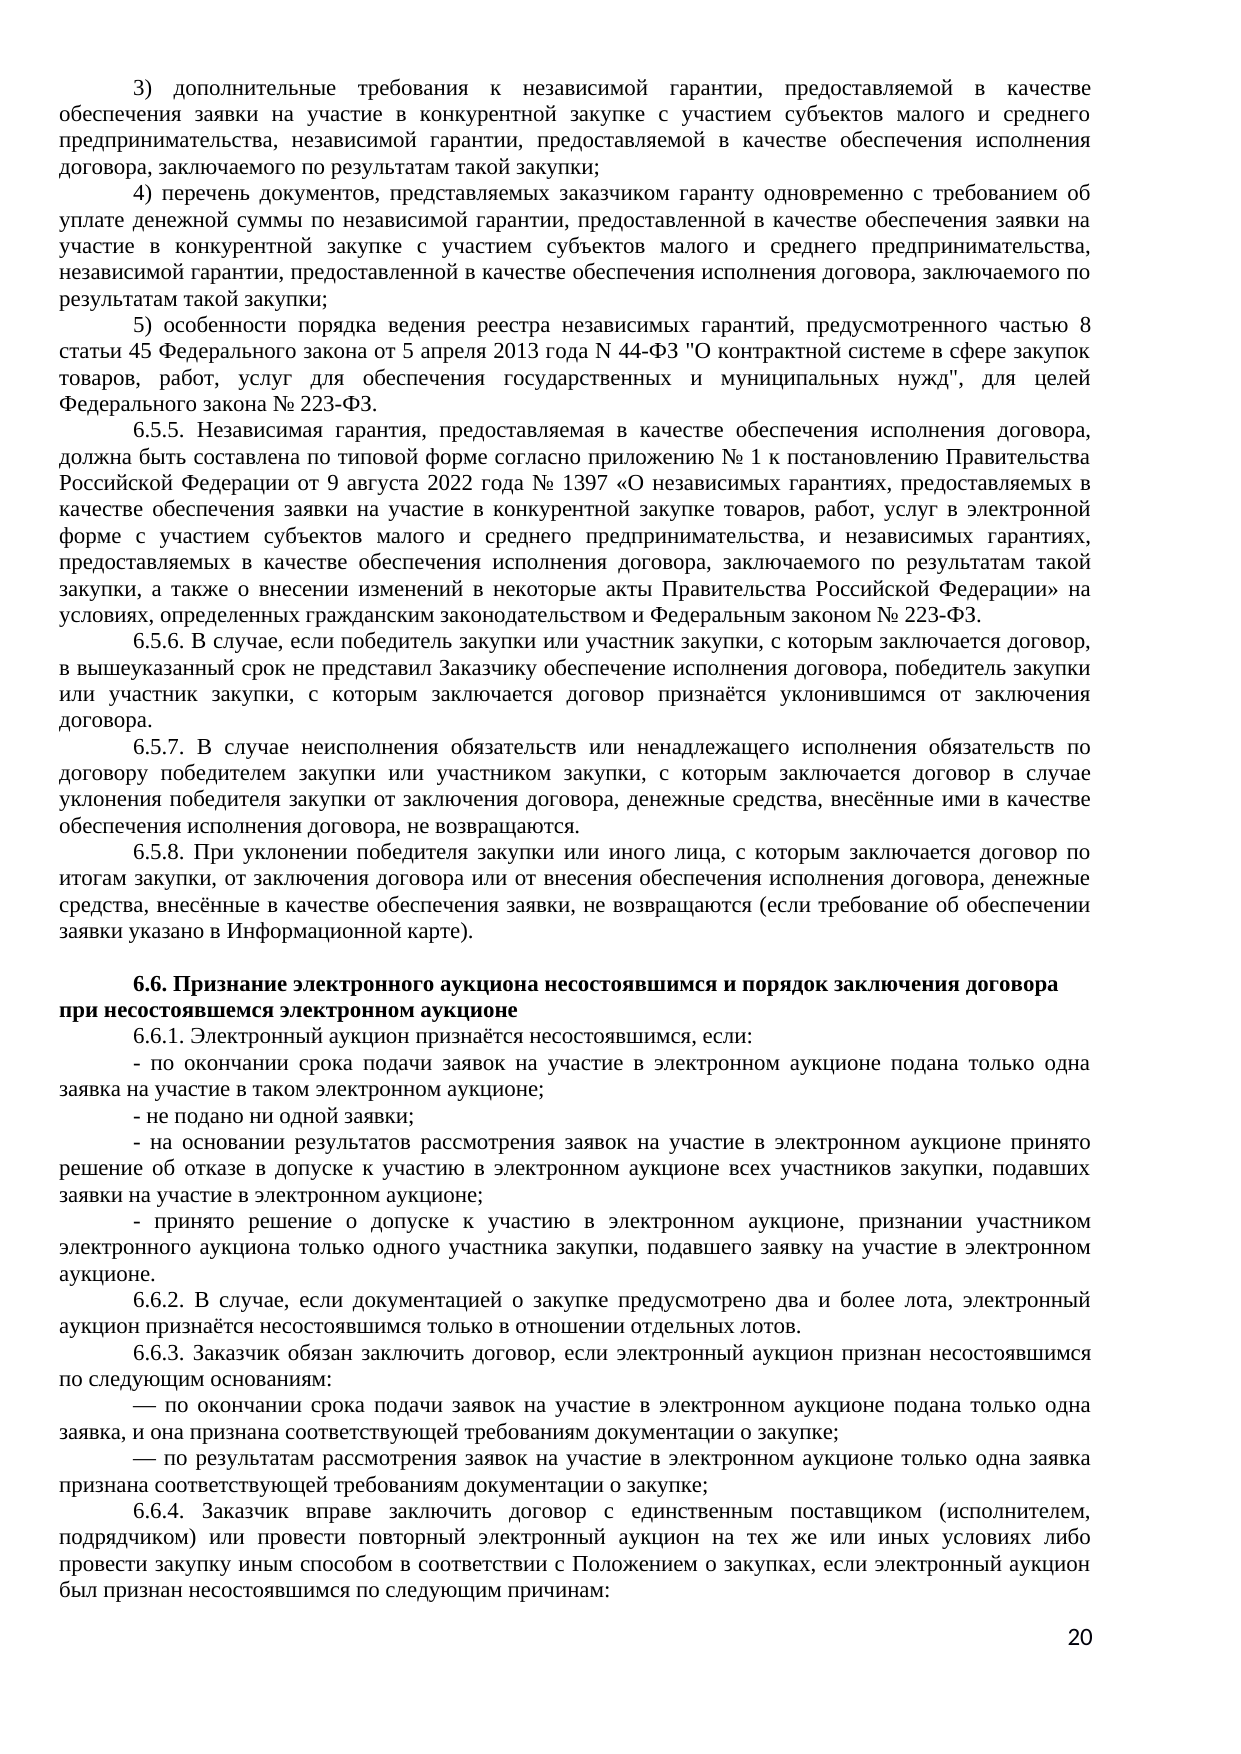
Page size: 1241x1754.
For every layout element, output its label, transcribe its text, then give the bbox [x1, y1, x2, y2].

text — по результатам рассмотрения заявок на участие в электронном аукционе только одна заявка признана соответствующей требованиям документации о закупке; [59, 1444, 1092, 1497]
text 3) дополнительные требования к независимой гарантии, предоставляемой в качестве обеспечения заявки на участие в конкурентной закупке с участием субъектов малого и среднего предпринимательства, независимой гарантии, предоставляемой в качестве обеспечения исполнения договора, заключаемого по результатам такой закупки; [59, 74, 1092, 179]
text — по окончании срока подачи заявок на участие в электронном аукционе подана только одна заявка, и она признана соответствующей требованиям документации о закупке; [59, 1392, 1092, 1444]
text 6.6.4. Заказчик вправе заключить договор с единственным поставщиком (исполнителем, подрядчиком) или провести повторный электронный аукцион на тех же или иных условиях либо провести закупку иным способом в соответствии с Положением о закупках, если электронный аукцион был признан несостоявшимся по следующим причинам: [59, 1497, 1092, 1602]
text 6.6.3. Заказчик обязан заключить договор, если электронный аукцион признан несостоявшимся по следующим основаниям: [59, 1339, 1092, 1392]
text - по окончании срока подачи заявок на участие в электронном аукционе подана только одна заявка на участие в таком электронном аукционе; [59, 1049, 1092, 1102]
text 6.6. Признание электронного аукциона несостоявшимся и порядок заключения договора при несостоявшемся электронном аукционе [59, 970, 1092, 1023]
text 4) перечень документов, представляемых заказчиком гаранту одновременно с требованием об уплате денежной суммы по независимой гарантии, предоставленной в качестве обеспечения заявки на участие в конкурентной закупке с участием субъектов малого и среднего предпринимательства, независимой гарантии, предоставленной в качестве обеспечения исполнения договора, заключаемого по результатам такой закупки; [59, 179, 1092, 311]
text 6.5.8. При уклонении победителя закупки или иного лица, с которым заключается договор по итогам закупки, от заключения договора или от внесения обеспечения исполнения договора, денежные средства, внесённые в качестве обеспечения заявки, не возвращаются (если требование об обеспечении заявки указано в Информационной карте). [59, 838, 1092, 943]
text - принято решение о допуске к участию в электронном аукционе, признании участником электронного аукциона только одного участника закупки, подавшего заявку на участие в электронном аукционе. [59, 1207, 1092, 1286]
text 6.5.7. В случае неисполнения обязательств или ненадлежащего исполнения обязательств по договору победителем закупки или участником закупки, с которым заключается договор в случае уклонения победителя закупки от заключения договора, денежные средства, внесённые ими в качестве обеспечения исполнения договора, не возвращаются. [59, 733, 1092, 838]
text 6.5.5. Независимая гарантия, предоставляемая в качестве обеспечения исполнения договора, должна быть составлена по типовой форме согласно приложению № 1 к постановлению Правительства Российской Федерации от 9 августа 2022 года № 1397 «О независимых гарантиях, предоставляемых в качестве обеспечения заявки на участие в конкурентной закупке товаров, работ, услуг в электронной форме с участием субъектов малого и среднего предпринимательства, и независимых гарантиях, предоставляемых в качестве обеспечения исполнения договора, заключаемого по результатам такой закупки, а также о внесении изменений в некоторые акты Правительства Российской Федерации» на условиях, определенных гражданским законодательством и Федеральным законом № 223-ФЗ. [59, 416, 1092, 627]
text - на основании результатов рассмотрения заявок на участие в электронном аукционе принято решение об отказе в допуске к участию в электронном аукционе всех участников закупки, подавших заявки на участие в электронном аукционе; [59, 1128, 1092, 1207]
text 6.6.2. В случае, если документацией о закупке предусмотрено два и более лота, электронный аукцион признаётся несостоявшимся только в отношении отдельных лотов. [59, 1286, 1092, 1339]
text 6.5.6. В случае, если победитель закупки или участник закупки, с которым заключается договор, в вышеуказанный срок не представил Заказчику обеспечение исполнения договора, победитель закупки или участник закупки, с которым заключается договор признаётся уклонившимся от заключения договора. [59, 627, 1092, 733]
text 6.6.1. Электронный аукцион признаётся несостоявшимся, если: [59, 1023, 1092, 1049]
text - не подано ни одной заявки; [59, 1102, 1092, 1128]
text 5) особенности порядка ведения реестра независимых гарантий, предусмотренного частью 8 статьи 45 Федерального закона от 5 апреля 2013 года N 44-ФЗ "О контрактной системе в сфере закупок товаров, работ, услуг для обеспечения государственных и муниципальных нужд", для целей Федерального закона № 223-ФЗ. [59, 311, 1092, 416]
